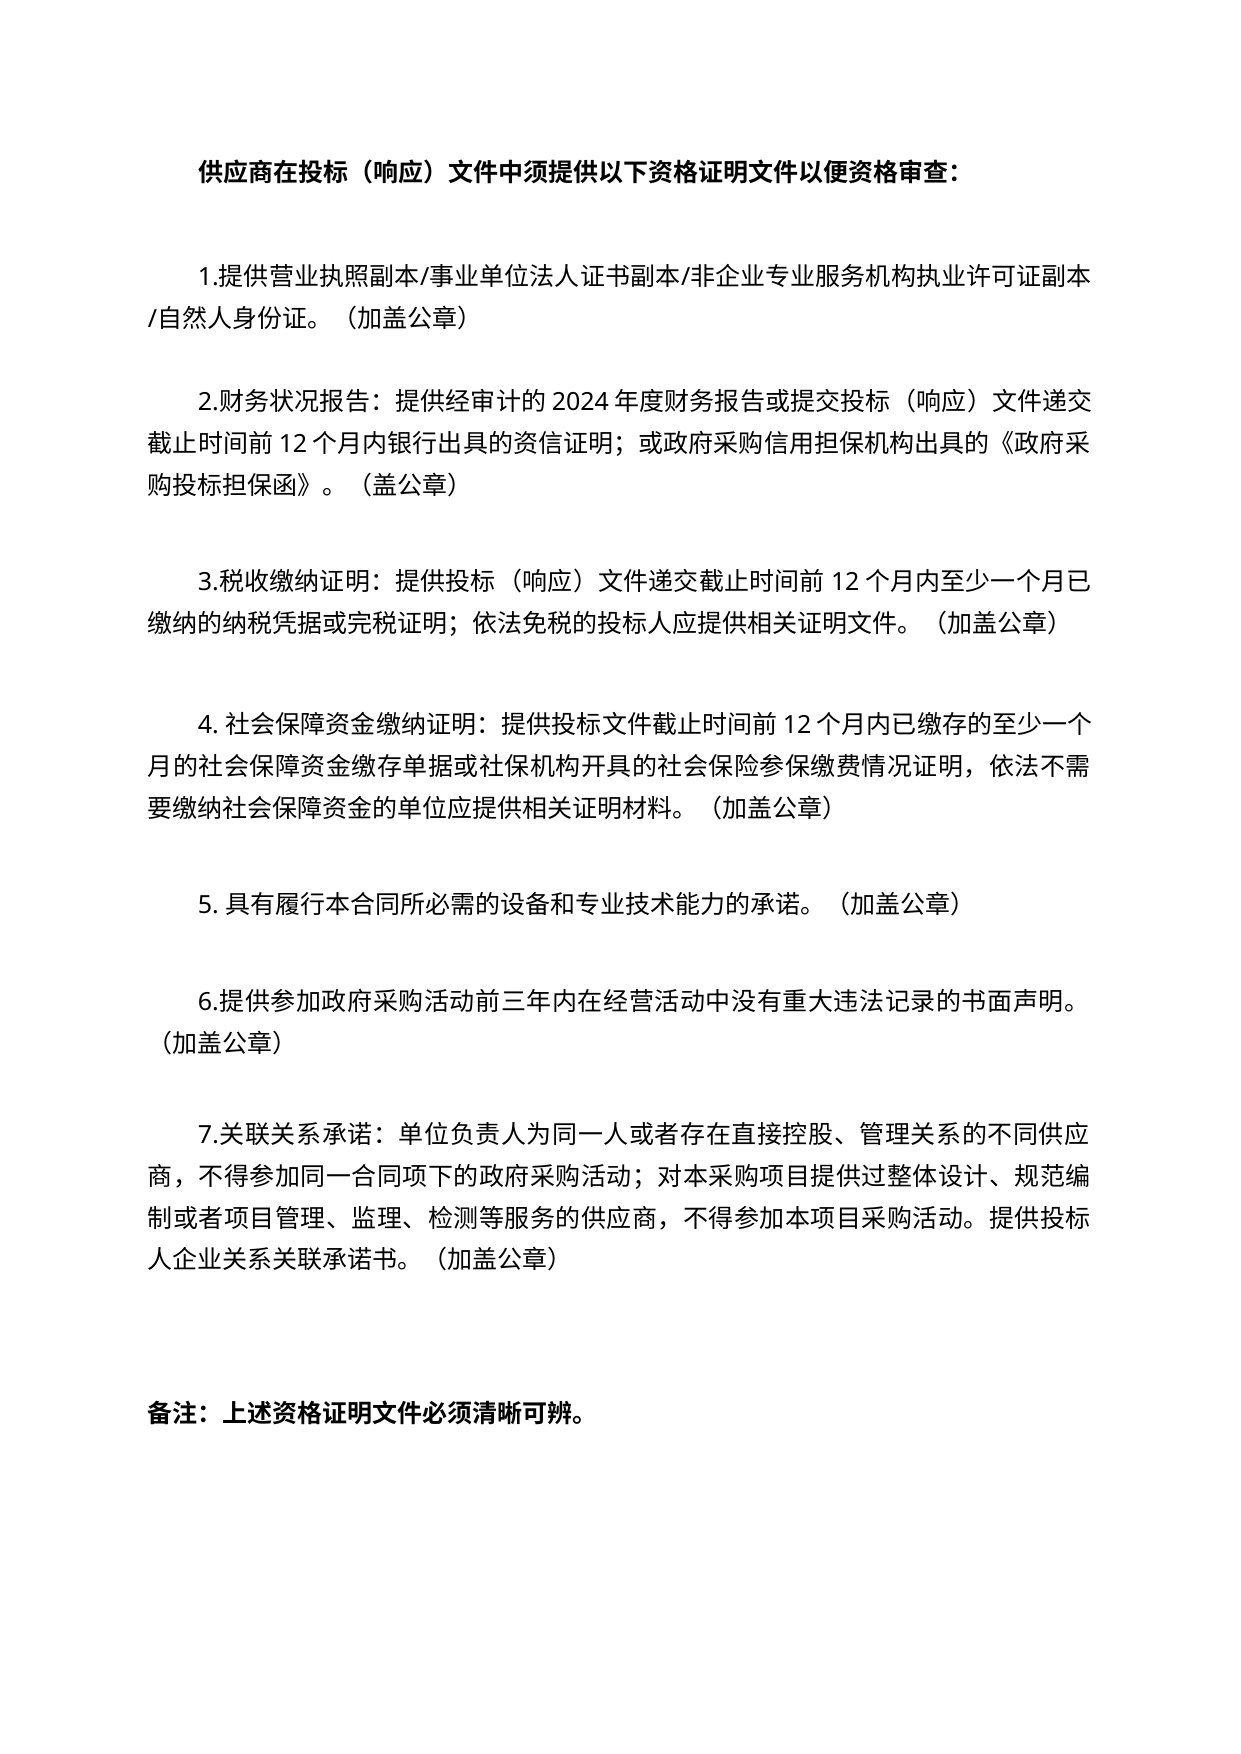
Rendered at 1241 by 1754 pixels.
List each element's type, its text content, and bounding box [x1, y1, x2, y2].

text 7.关联关系承诺：单位负责人为同一人或者存在直接控股、管理关系的不同供应商，不得参加同一合同项下的政府采购活动；对本采购项目提供过整体设计、规范编制或者项目管理、监理、检测等服务的供应商，不得参加本项目采购活动。提供投标人企业关系关联承诺书。（加盖公章） [148, 1110, 1093, 1277]
text 2.财务状况报告：提供经审计的2024年度财务报告或提交投标（响应）文件递交截止时间前12个月内银行出具的资信证明；或政府采购信用担保机构出具的《政府采购投标担保函》。（盖公章） [148, 377, 1093, 502]
text 1.提供营业执照副本/事业单位法人证书副本/非企业专业服务机构执业许可证副本/自然人身份证。（加盖公章） [148, 252, 1093, 336]
text 5. 具有履行本合同所必需的设备和专业技术能力的承诺。（加盖公章） [148, 880, 1093, 922]
text 6.提供参加政府采购活动前三年内在经营活动中没有重大违法记录的书面声明。（加盖公章） [148, 977, 1093, 1060]
text 供应商在投标（响应）文件中须提供以下资格证明文件以便资格审查： [148, 148, 1093, 189]
text 3.税收缴纳证明：提供投标（响应）文件递交截止时间前12个月内至少一个月已缴纳的纳税凭据或完税证明；依法免税的投标人应提供相关证明文件。（加盖公章） [148, 557, 1093, 641]
text 备注：上述资格证明文件必须清晰可辨。 [148, 1394, 1093, 1430]
text 4. 社会保障资金缴纳证明：提供投标文件截止时间前12个月内已缴存的至少一个月的社会保障资金缴存单据或社保机构开具的社会保险参保缴费情况证明，依法不需要缴纳社会保障资金的单位应提供相关证明材料。（加盖公章） [148, 700, 1093, 825]
